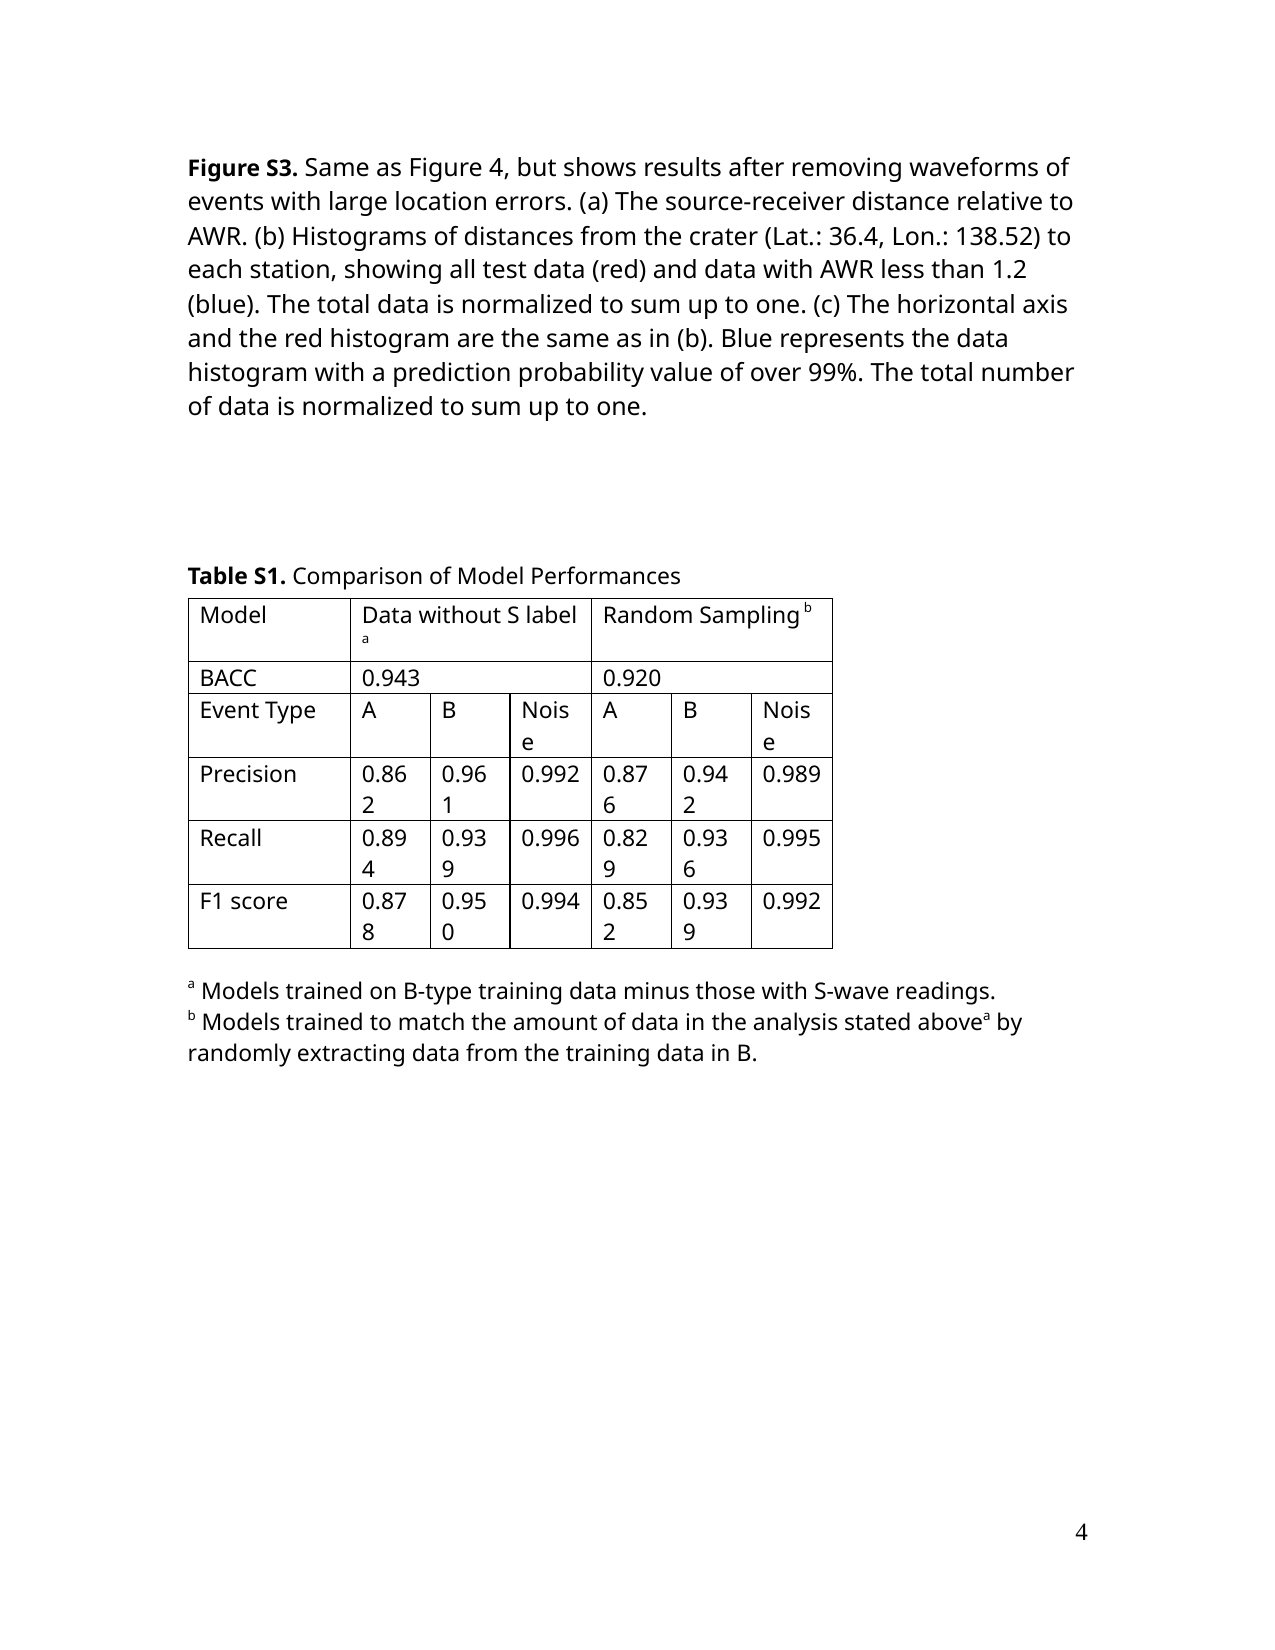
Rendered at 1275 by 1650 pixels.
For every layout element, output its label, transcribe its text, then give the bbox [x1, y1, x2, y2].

table_cell Noise [752, 694, 832, 757]
table_cell 0.989 [752, 758, 832, 820]
table_cell F1 score [189, 885, 350, 947]
table_cell 0.992 [511, 758, 591, 820]
subtitle Table S1. Comparison of Model Performances [187, 560, 1087, 591]
table_cell 0.939 [431, 821, 509, 884]
table_cell 0.994 [511, 885, 591, 947]
table_cell 0.942 [672, 758, 751, 820]
table_cell 0.950 [431, 885, 509, 947]
table_cell 0.936 [672, 821, 751, 884]
table_cell 0.961 [431, 758, 509, 820]
table_cell Precision [189, 758, 350, 820]
table_cell Noise [511, 694, 591, 757]
table_cell 0.943 [351, 662, 591, 693]
table_cell Recall [189, 821, 350, 884]
table_cell Event Type [189, 694, 350, 757]
table_cell 0.862 [351, 758, 430, 820]
table_cell 0.876 [592, 758, 671, 820]
table_cell 0.996 [511, 821, 591, 884]
table_cell B [431, 694, 509, 757]
text a Models trained on B-type training data minus those with S-wave readings. [187, 975, 1087, 1006]
table_cell A [592, 694, 671, 757]
table_cell 0.939 [672, 885, 751, 947]
table_cell 0.995 [752, 821, 832, 884]
table_cell 0.992 [752, 885, 832, 947]
table_header Model [189, 599, 350, 661]
table_cell BACC [189, 662, 350, 693]
table_cell 0.852 [592, 885, 671, 947]
table_cell B [672, 694, 751, 757]
text b Models trained to match the amount of data in the analysis stated abovea by randomly extracting data from the training data in B. [187, 1006, 1087, 1069]
table_cell 0.829 [592, 821, 671, 884]
table_cell 0.894 [351, 821, 430, 884]
subtitle Figure S3. Same as Figure 4, but shows results after removing waveforms of events with large location errors. (a) The source-receiver distance relative to AWR. (b) Histograms of distances from the crater (Lat.: 36.4, Lon.: 138.52) to each station, showing all test data (red) and data with AWR less than 1.2 (blue). The total data is normalized to sum up to one. (c) The horizontal axis and the red histogram are the same as in (b). Blue represents the data histogram with a prediction probability value of over 99%. The total number of data is normalized to sum up to one. [187, 150, 1087, 422]
table_cell 0.878 [351, 885, 430, 947]
table_cell A [351, 694, 430, 757]
table_header Random Sampling b [592, 599, 832, 661]
table_header Data without S label a [351, 599, 591, 661]
table_cell 0.920 [592, 662, 832, 693]
